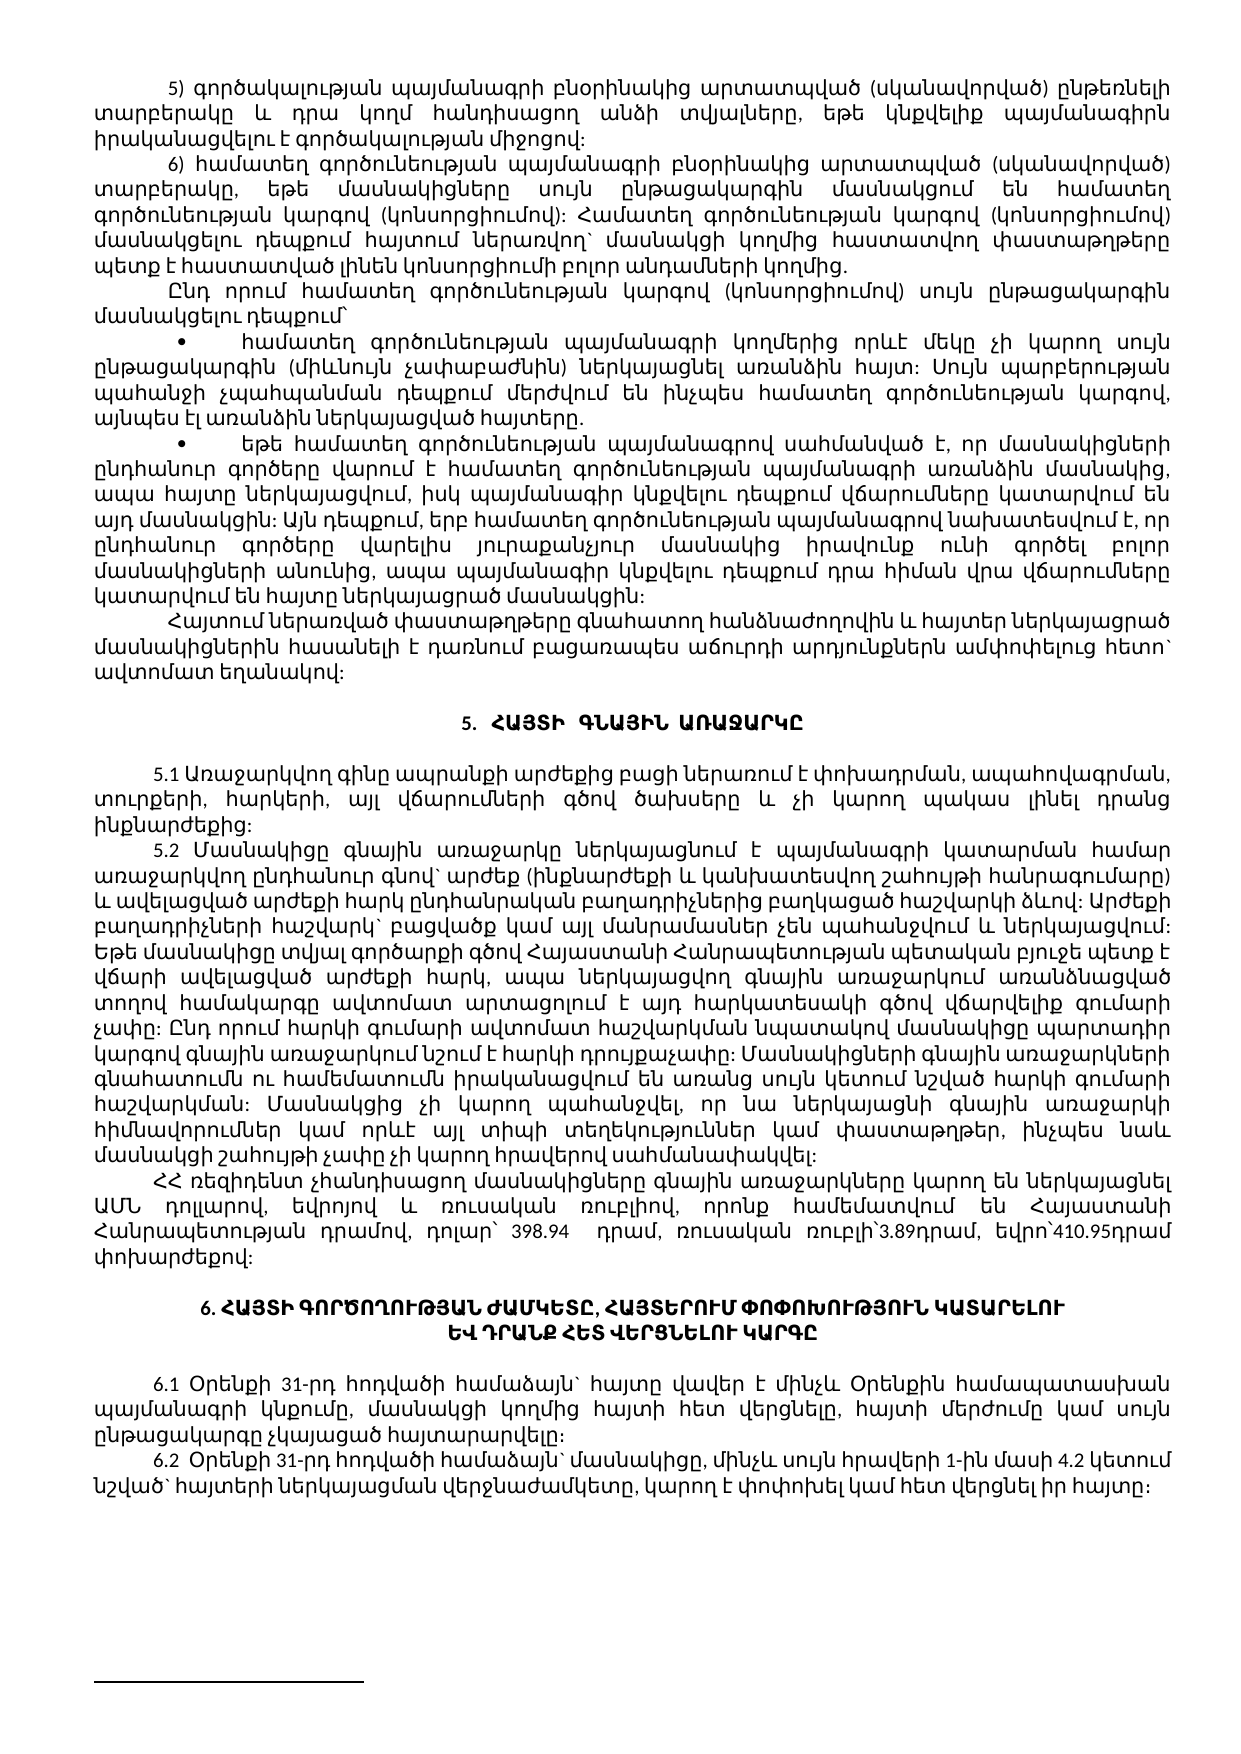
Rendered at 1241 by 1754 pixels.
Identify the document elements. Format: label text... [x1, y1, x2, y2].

text 5. ՀԱՅՏԻ ԳՆԱՅԻՆ ԱՌԱՋԱՐԿԸ [94, 710, 1171, 736]
text ԵՎ ԴՐԱՆՔ ՀԵՏ ՎԵՐՑՆԵԼՈՒ ԿԱՐԳԸ [94, 1320, 1171, 1346]
list եթե համատեղ գործունեության պայմանագրով սահմանված է, որ մասնակիցների ընդհանուր գործերը վարում է համատեղ գործունեության պայմանագրի առանձին մասնակից, ապա հայտը ներկայացվում, իսկ պայմանագիր կնքվելու դեպքում վճարումները կատարվում են այդ մասնակցին: Այն դեպքում, երբ համատեղ գործունեության պայմանագրով նախատեսվում է, որ ընդհանուր գործերը վարելիս յուրաքանչյուր մասնակից իրավունք ունի գործել բոլոր մասնակիցների անունից, ապա պայմանագիր կնքվելու դեպքում դրա հիման վրա վճարումները կատարվում են հայտը ներկայացրած մասնակցին: [94, 431, 1171, 609]
text Ընդ որում համատեղ գործունեության կարգով (կոնսորցիումով) սույն ընթացակարգին մասնակցելու դեպքում՝ [94, 278, 1171, 329]
text 5) գործակալության պայմանագրի բնօրինակից արտատպված (սկանավորված) ընթեռնելի տարբերակը և դրա կողմ հանդիսացող անձի տվյալները, եթե կնքվելիք պայմանագիրն իրականացվելու է գործակալության միջոցով: [94, 75, 1171, 151]
text 6.1 Օրենքի 31-րդ հոդվածի համաձայն` հայտը վավեր է մինչև Օրենքին համապատասխան պայմանագրի կնքումը, մասնակցի կողմից հայտի հետ վերցնելը, հայտի մերժումը կամ սույն ընթացակարգը չկայացած հայտարարվելը։ [94, 1371, 1171, 1447]
text 5.2 Մասնակիցը գնային առաջարկը ներկայացնում է պայմանագրի կատարման համար առաջարկվող ընդհանուր գնով` արժեք (ինքնարժեքի և կանխատեսվող շահույթի հանրագումարը) և ավելացված արժեքի հարկ ընդհանրական բաղադրիչներից բաղկացած հաշվարկի ձևով: Արժեքի բաղադրիչների հաշվարկ` բացվածք կամ այլ մանրամասներ չեն պահանջվում և ներկայացվում: Եթե մասնակիցը տվյալ գործարքի գծով Հայաստանի Հանրապետության պետական բյուջե պետք է վճարի ավելացված արժեքի հարկ, ապա ներկայացվող գնային առաջարկում առանձնացված տողով համակարգը ավտոմատ արտացոլում է այդ հարկատեսակի գծով վճարվելիք գումարի չափը: Ընդ որում հարկի գումարի ավտոմատ հաշվարկման նպատակով մասնակիցը պարտադիր կարգով գնային առաջարկում նշում է հարկի դրույքաչափը: Մասնակիցների գնային առաջարկների գնահատումն ու համեմատումն իրականացվում են առանց սույն կետում նշված հարկի գումարի հաշվարկման: Մասնակցից չի կարող պահանջվել, որ նա ներկայացնի գնային առաջարկի հիմնավորումներ կամ որևէ այլ տիպի տեղեկություններ կամ փաստաթղթեր, ինչպես նաև մասնակցի շահույթի չափը չի կարող հրավերով սահմանափակվել: [94, 837, 1171, 1168]
text 5.1 Առաջարկվող գինը ապրանքի արժեքից բացի ներառում է փոխադրման, ապահովագրման, տուրքերի, հարկերի, այլ վճարումների գծով ծախսերը և չի կարող պակաս լինել դրանց ինքնարժեքից: [94, 761, 1171, 837]
text 6) համատեղ գործունեության պայմանագրի բնօրինակից արտատպված (սկանավորված) տարբերակը, եթե մասնակիցները սույն ընթացակարգին մասնակցում են համատեղ գործունեության կարգով (կոնսորցիումով): Համատեղ գործունեության կարգով (կոնսորցիումով) մասնակցելու դեպքում հայտում ներառվող` մասնակցի կողմից հաստատվող փաստաթղթերը պետք է հաստատված լինեն կոնսորցիումի բոլոր անդամների կողմից. [94, 151, 1171, 278]
list համատեղ գործունեության պայմանագրի կողմերից որևէ մեկը չի կարող սույն ընթացակարգին (միևնույն չափաբաժնին) ներկայացնել առանձին հայտ: Սույն պարբերության պահանջի չպահպանման դեպքում մերժվում են ինչպես համատեղ գործունեության կարգով, այնպես էլ առանձին ներկայացված հայտերը. [94, 329, 1171, 431]
text 6. ՀԱՅՏԻ ԳՈՐԾՈՂՈՒԹՅԱՆ ԺԱՄԿԵՏԸ, ՀԱՅՏԵՐՈՒՄ ՓՈՓՈԽՈՒԹՅՈՒՆ ԿԱՏԱՐԵԼՈՒ [94, 1295, 1171, 1320]
text ՀՀ ռեզիդենտ չհանդիսացող մասնակիցները գնային առաջարկները կարող են ներկայացնել ԱՄՆ դոլլարով, եվրոյով և ռուսական ռուբլիով, որոնք համեմատվում են Հայաստանի Հանրապետության դրամով, դոլար՝ 398.94 դրամ, ռուսական ռուբլի՝3.89դրամ, եվրո՝410.95դրամ փոխարժեքով: [94, 1168, 1171, 1269]
text 6.2 Օրենքի 31-րդ հոդվածի համաձայն` մասնակիցը, մինչև սույն հրավերի 1-ին մասի 4.2 կետում նշված` հայտերի ներկայացման վերջնաժամկետը, կարող է փոփոխել կամ հետ վերցնել իր հայտը։ [94, 1447, 1171, 1498]
text Հայտում ներառված փաստաթղթերը գնահատող հանձնաժողովին և հայտեր ներկայացրած մասնակիցներին հասանելի է դառնում բացառապես աճուրդի արդյունքներն ամփոփելուց հետո` ավտոմատ եղանակով: [94, 609, 1171, 685]
